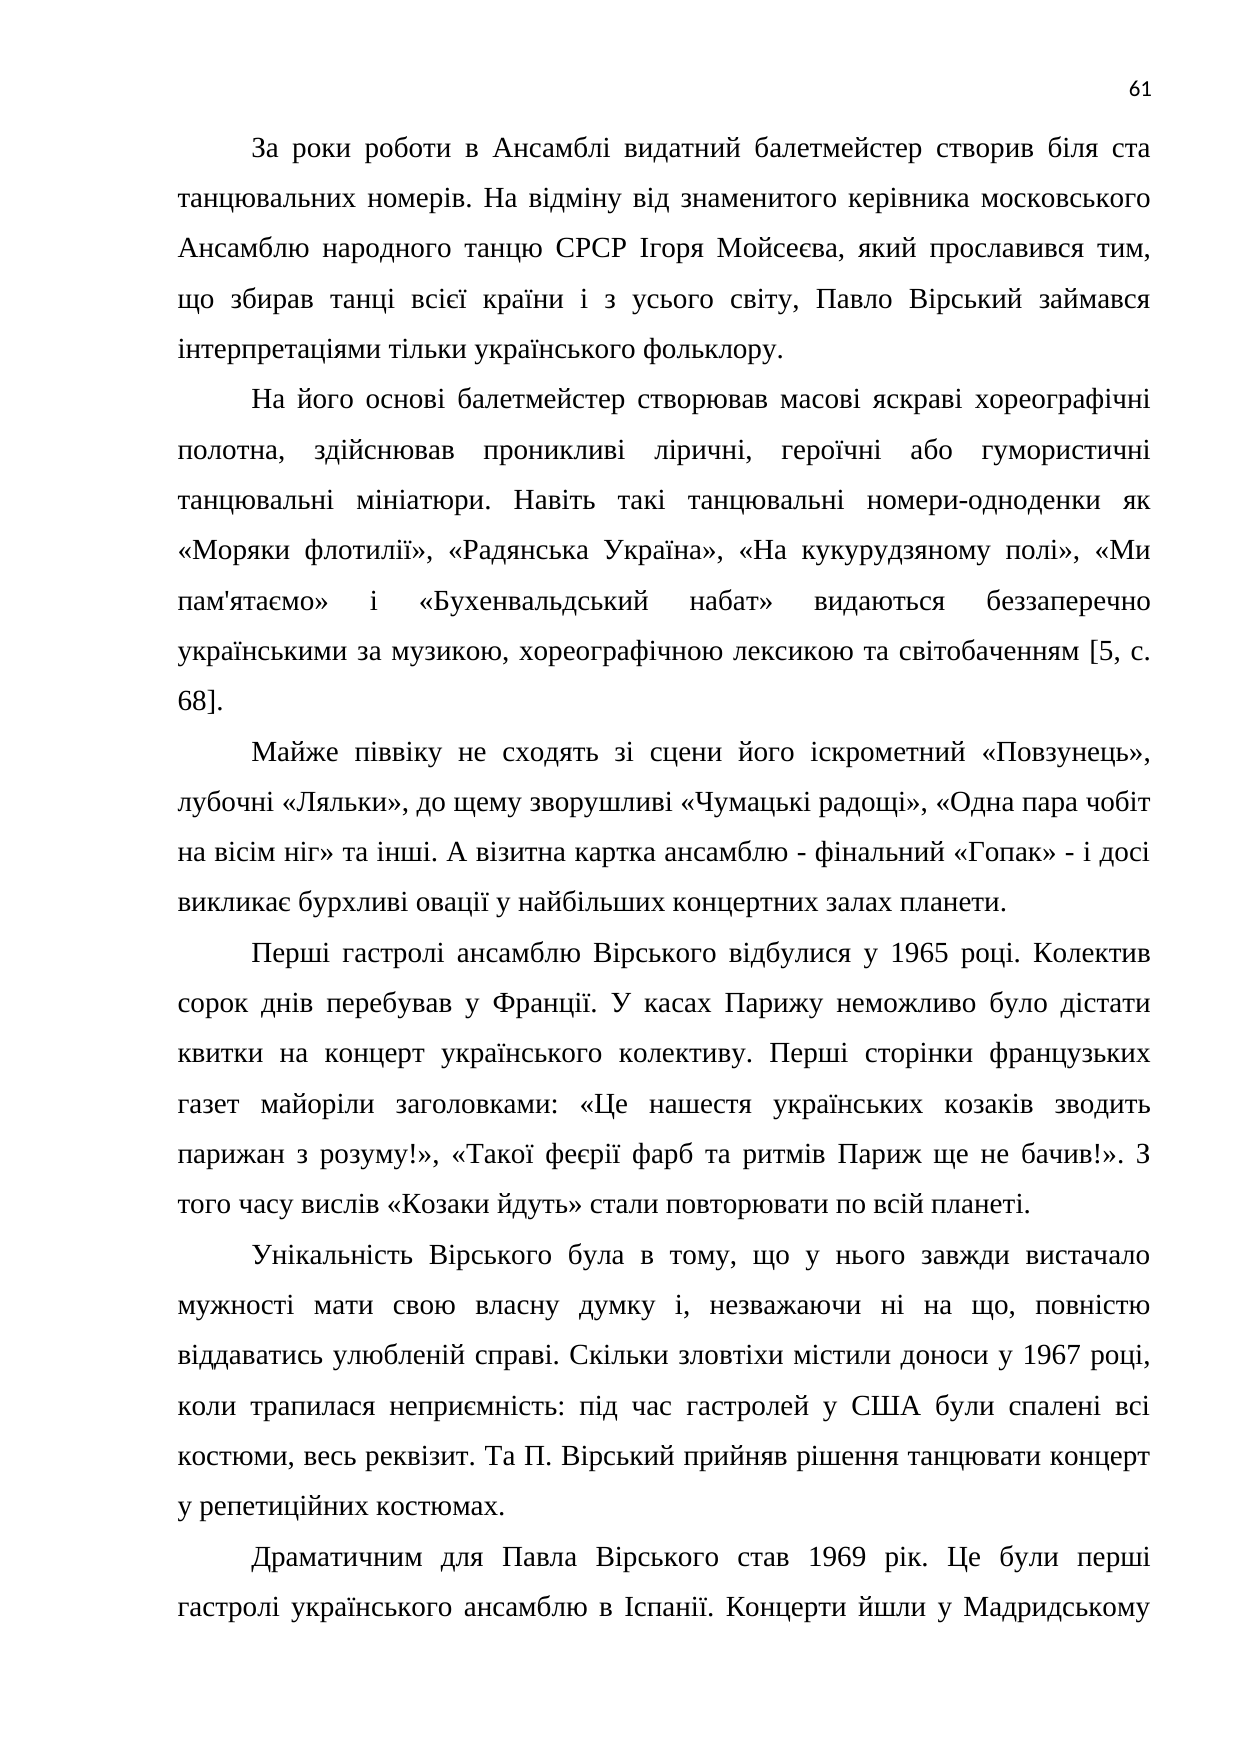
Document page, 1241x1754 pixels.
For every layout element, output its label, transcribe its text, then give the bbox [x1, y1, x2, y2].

text На його основі балетмейстер створював масові яскраві хореографічні полотна, здійснював проникливі ліричні, героїчні або гумористичні танцювальні мініатюри. Навіть такі танцювальні номери-одноденки як «Моряки флотилії», «Радянська Україна», «На кукурудзяному полі», «Ми пам'ятаємо» і «Бухенвальдський набат» видаються беззаперечно українськими за музикою, хореографічною лексикою та світобаченням [5, с. 68]. [177, 381, 1152, 717]
text Перші гастролі ансамблю Вірського відбулися у 1965 році. Колектив сорок днів перебував у Франції. У касах Парижу неможливо було дістати квитки на концерт українського колективу. Перші сторінки французьких газет майоріли заголовками: «Це нашестя українських козаків зводить парижан з розуму!», «Такої феєрії фарб та ритмів Париж ще не бачив!». З того часу вислів «Козаки йдуть» стали повторювати по всій планеті. [177, 935, 1152, 1220]
text Майже піввіку не сходять зі сцени його іскрометний «Повзунець», лубочні «Ляльки», до щему зворушливі «Чумацькі радощі», «Одна пара чобіт на вісім ніг» та інші. А візитна картка ансамблю - фінальний «Гопак» - і досі викликає бурхливі овації у найбільших концертних залах планети. [177, 734, 1152, 918]
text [177, 1539, 1152, 1622]
text Унікальність Вірського була в тому, що у нього завжди вистачало мужності мати свою власну думку і, незважаючи ні на що, повністю віддаватись улюбленій справі. Скільки зловтіхи містили доноси у 1967 році, коли трапилася неприємність: під час гастролей у США були спалені всі костюми, весь реквізит. Та П. Вірський прийняв рішення танцювати концерт у репетиційних костюмах. [177, 1237, 1152, 1522]
text За роки роботи в Ансамблі видатний балетмейстер створив біля ста танцювальних номерів. На відміну від знаменитого керівника московського Ансамблю народного танцю СРСР Ігоря Мойсеєва, який прославився тим, що збирав танці всієї країни і з усього світу, Павло Вірський займався інтерпретаціями тільки українського фольклору. [177, 130, 1152, 365]
